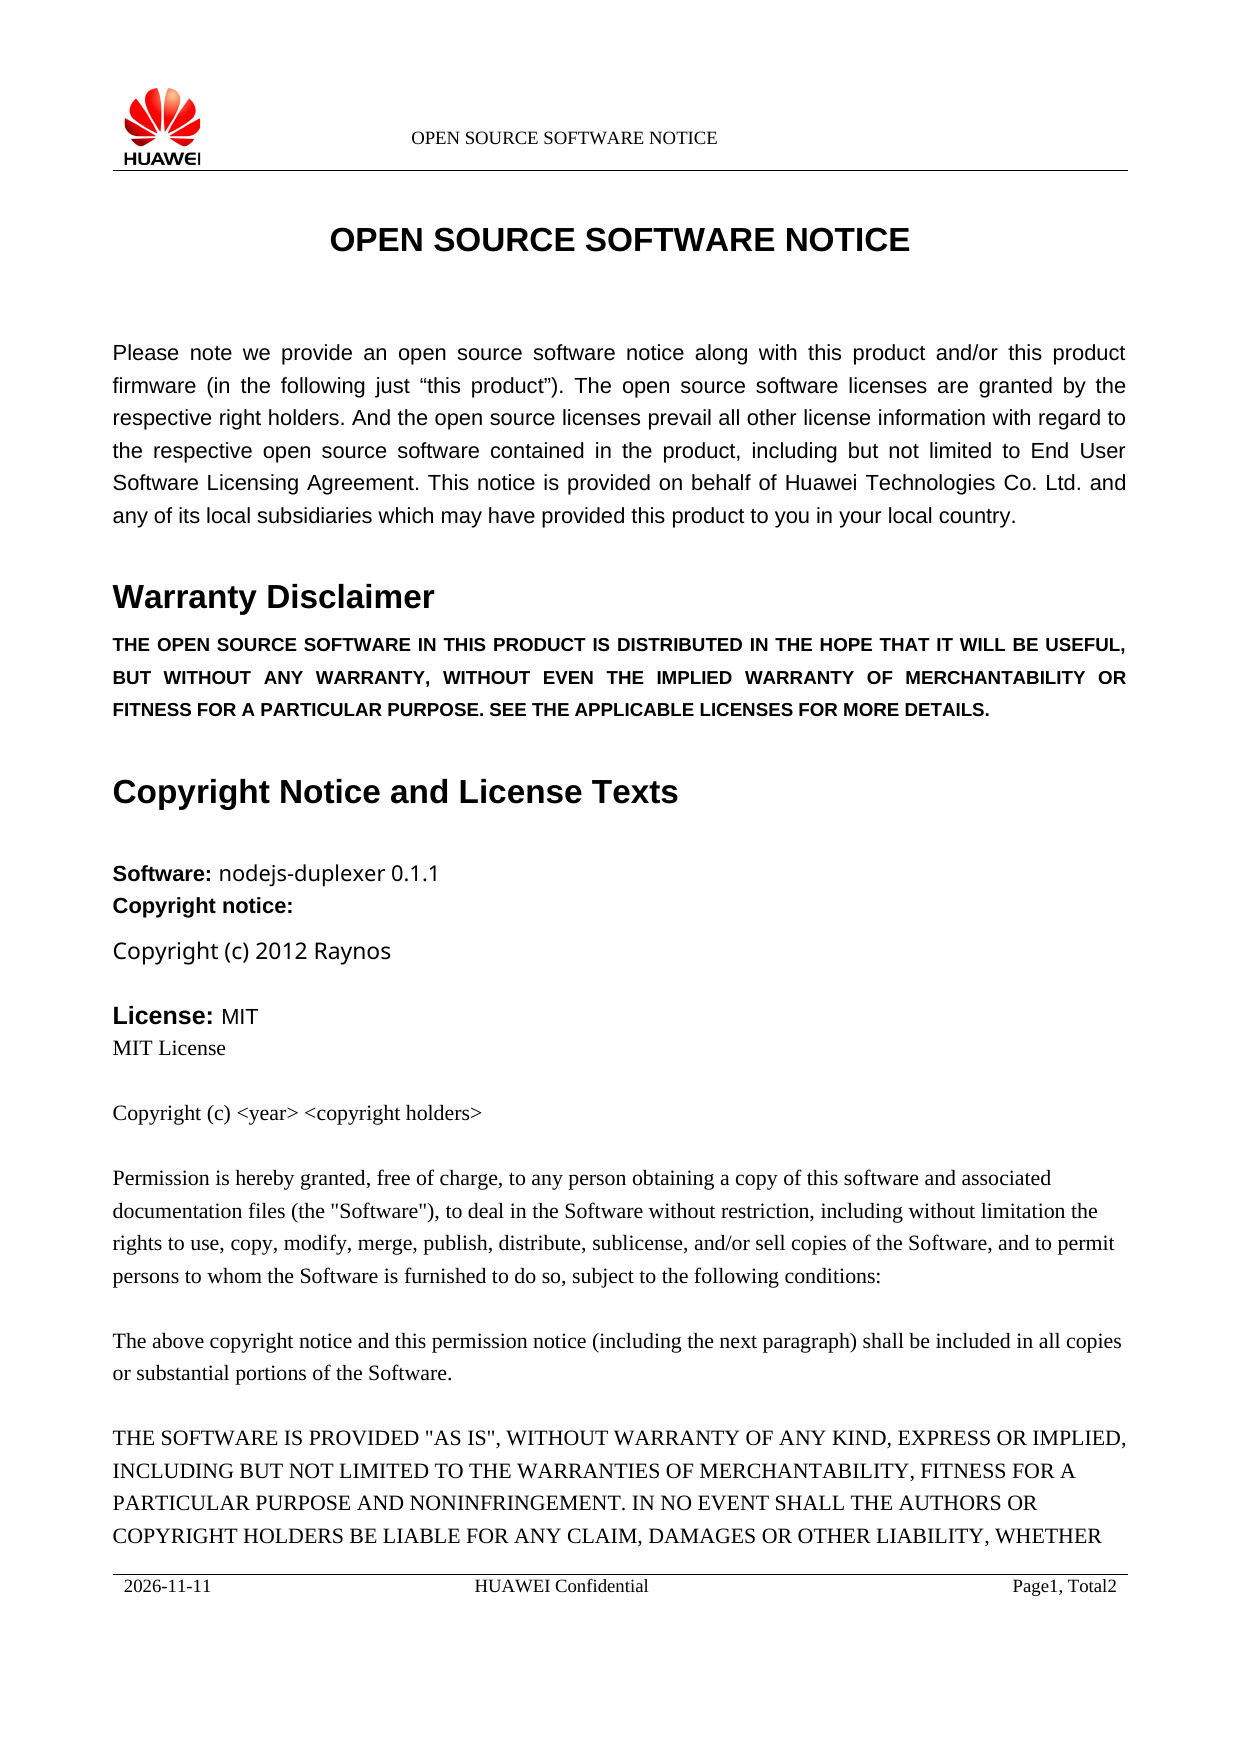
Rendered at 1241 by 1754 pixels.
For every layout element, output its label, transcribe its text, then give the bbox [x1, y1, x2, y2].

text License: MIT [112, 999, 1128, 1031]
title Software: nodejs-duplexer 0.1.1 [112, 856, 1128, 889]
picture [124, 88, 201, 165]
text OPEN SOURCE SOFTWARE NOTICE [112, 206, 1128, 271]
text Copyright Notice and License Texts [112, 759, 1128, 824]
text Warranty Disclaimer [112, 564, 1128, 629]
text Copyright (c) 2012 Raynos [112, 934, 1128, 966]
text Copyright notice: [112, 889, 1128, 921]
text The open source software in this product is distributed in the hope that it will be useful, but WITHOUT ANY WARRANTY, without even the implied warranty of MERCHANTABILITY or FITNESS FOR A PARTICULAR PURPOSE. See the applicable licenses for more details. [112, 629, 1128, 726]
text Please note we provide an open source software notice along with this product and/or this product firmware (in the following just “this product”). The open source software licenses are granted by the respective right holders. And the open source licenses prevail all other license information with regard to the respective open source software contained in the product, including but not limited to End User Software Licensing Agreement. This notice is provided on behalf of Huawei Technologies Co. Ltd. and any of its local subsidiaries which may have provided this product to you in your local country. [112, 336, 1128, 531]
